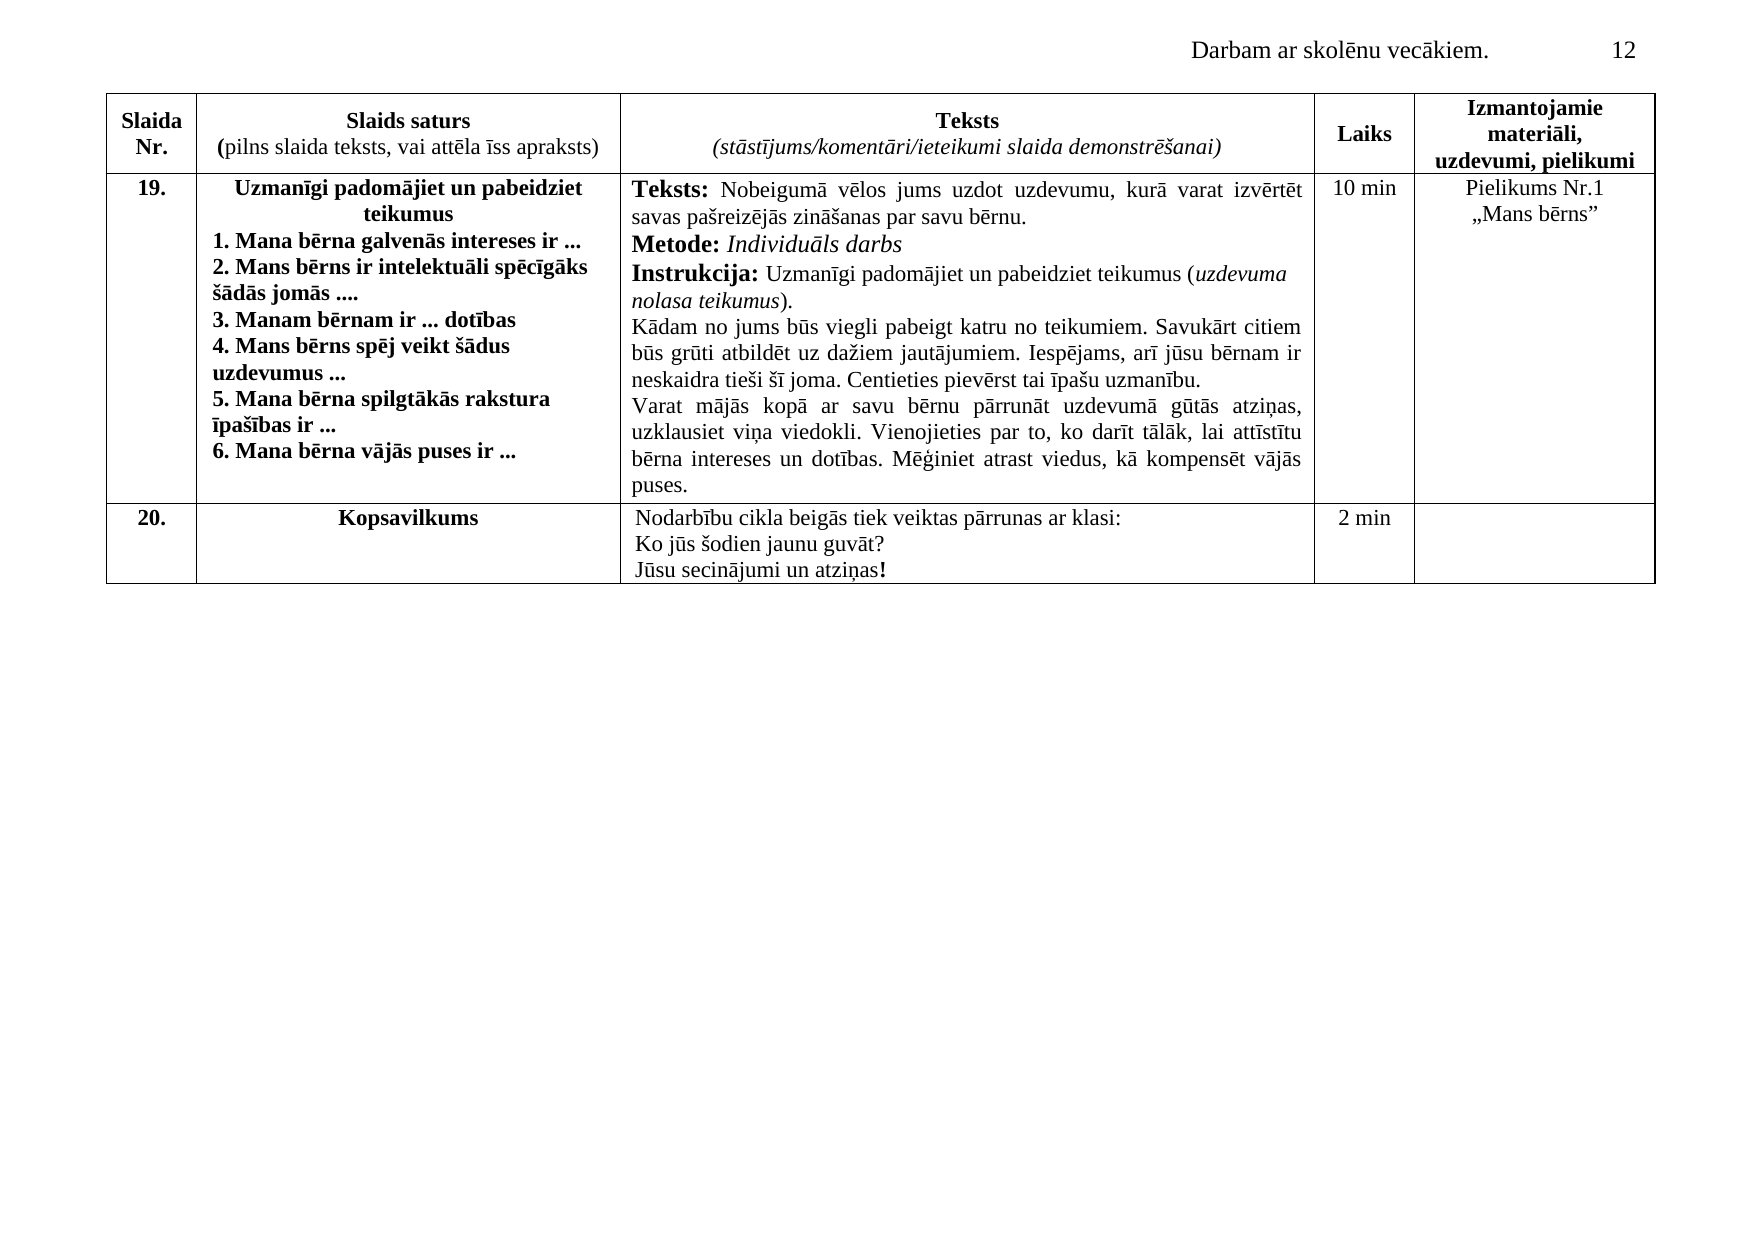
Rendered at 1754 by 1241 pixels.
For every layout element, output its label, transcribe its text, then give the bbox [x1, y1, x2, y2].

table_cell Kopsavilkums [197, 504, 620, 583]
table_cell [1415, 504, 1654, 583]
table_cell Uzmanīgi padomājiet un pabeidziet teikumus 1. Mana bērna galvenās intereses ir ... 2. Mans bērns ir intelektuāli spēcīgāks šādās jomās .... 3. Manam bērnam ir ... dotības 4. Mans bērns spēj veikt šādus uzdevumus ... 5. Mana bērna spilgtākās rakstura īpašības ir ... 6. Mana bērna vājās puses ir ... [197, 174, 620, 503]
table_cell Teksts: Nobeigumā vēlos jums uzdot uzdevumu, kurā varat izvērtēt savas pašreizējās zināšanas par savu bērnu. Metode: Individuāls darbs Instrukcija: Uzmanīgi padomājiet un pabeidziet teikumus (uzdevuma nolasa teikumus). Kādam no jums būs viegli pabeigt katru no teikumiem. Savukārt citiem būs grūti atbildēt uz dažiem jautājumiem. Iespējams, arī jūsu bērnam ir neskaidra tieši šī joma. Centieties pievērst tai īpašu uzmanību. Varat mājās kopā ar savu bērnu pārrunāt uzdevumā gūtās atziņas, uzklausiet viņa viedokli. Vienojieties par to, ko darīt tālāk, lai attīstītu bērna intereses un dotības. Mēģiniet atrast viedus, kā kompensēt vājās puses. [621, 174, 1314, 503]
table_header Slaida Nr. [107, 94, 196, 173]
table_cell Nodarbību cikla beigās tiek veiktas pārrunas ar klasi: Ko jūs šodien jaunu guvāt? Jūsu secinājumi un atziņas! [621, 504, 1314, 583]
table_cell 20. [107, 504, 196, 583]
table_header Laiks [1315, 94, 1414, 173]
table_cell 19. [107, 174, 196, 503]
table_cell 2 min [1315, 504, 1414, 583]
table_cell 10 min [1315, 174, 1414, 503]
table_header Teksts (stāstījums/komentāri/ieteikumi slaida demonstrēšanai) [621, 94, 1314, 173]
table_cell Pielikums Nr.1 „Mans bērns” [1415, 174, 1654, 503]
table_header Slaids saturs (pilns slaida teksts, vai attēla īss apraksts) [197, 94, 620, 173]
table_header Izmantojamie materiāli, uzdevumi, pielikumi [1415, 94, 1654, 173]
